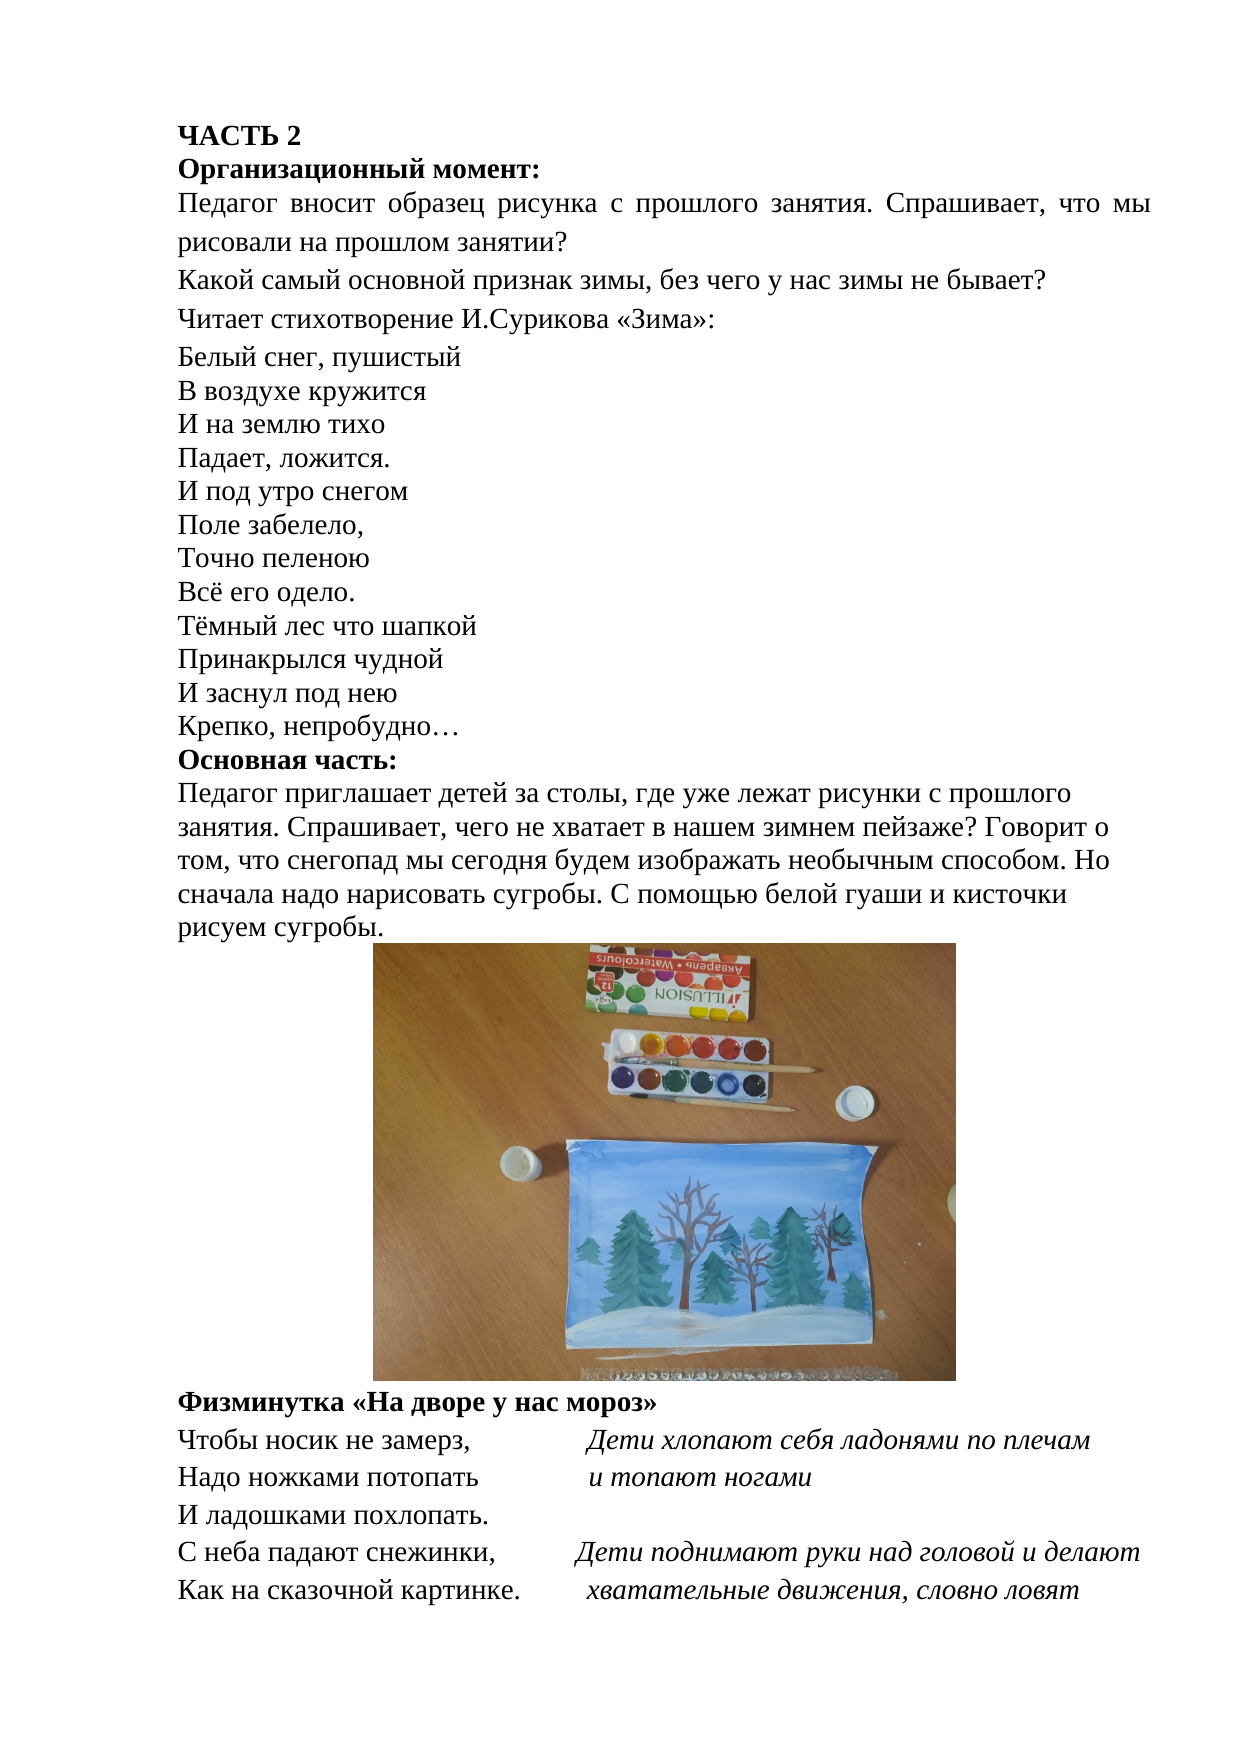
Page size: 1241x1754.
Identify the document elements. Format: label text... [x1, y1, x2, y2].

text Педагог вносит образец рисунка с прошлого занятия. Спрашивает, что мы рисовали на прошлом занятии? [177, 185, 1152, 257]
text Белый снег, пушистый В воздухе кружится И на землю тихо Падает, ложится. [177, 339, 1152, 473]
text Основная часть: [177, 742, 1152, 775]
picture [373, 943, 956, 1381]
text Читает стихотворение И.Сурикова «Зима»: [177, 301, 1152, 334]
text ЧАСТЬ 2 [177, 118, 1152, 152]
text И под утро снегом Поле забелело, Точно пеленою Всё его одело. [177, 473, 1152, 608]
text Педагог приглашает детей за столы, где уже лежат рисунки с прошлого занятия. Спрашивает, чего не хватает в нашем зимнем пейзаже? Говорит о том, что снегопад мы сегодня будем изображать необычным способом. Но сначала надо нарисовать сугробы. С помощью белой гуаши и кисточки рисуем сугробы. [177, 775, 1152, 943]
text Какой самый основной признак зимы, без чего у нас зимы не бывает? [177, 262, 1152, 296]
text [177, 1380, 1152, 1605]
text Тёмный лес что шапкой Принакрылся чудной И заснул под нею Крепко, непробудно… [177, 608, 1152, 742]
text Организационный момент: [177, 152, 1152, 185]
